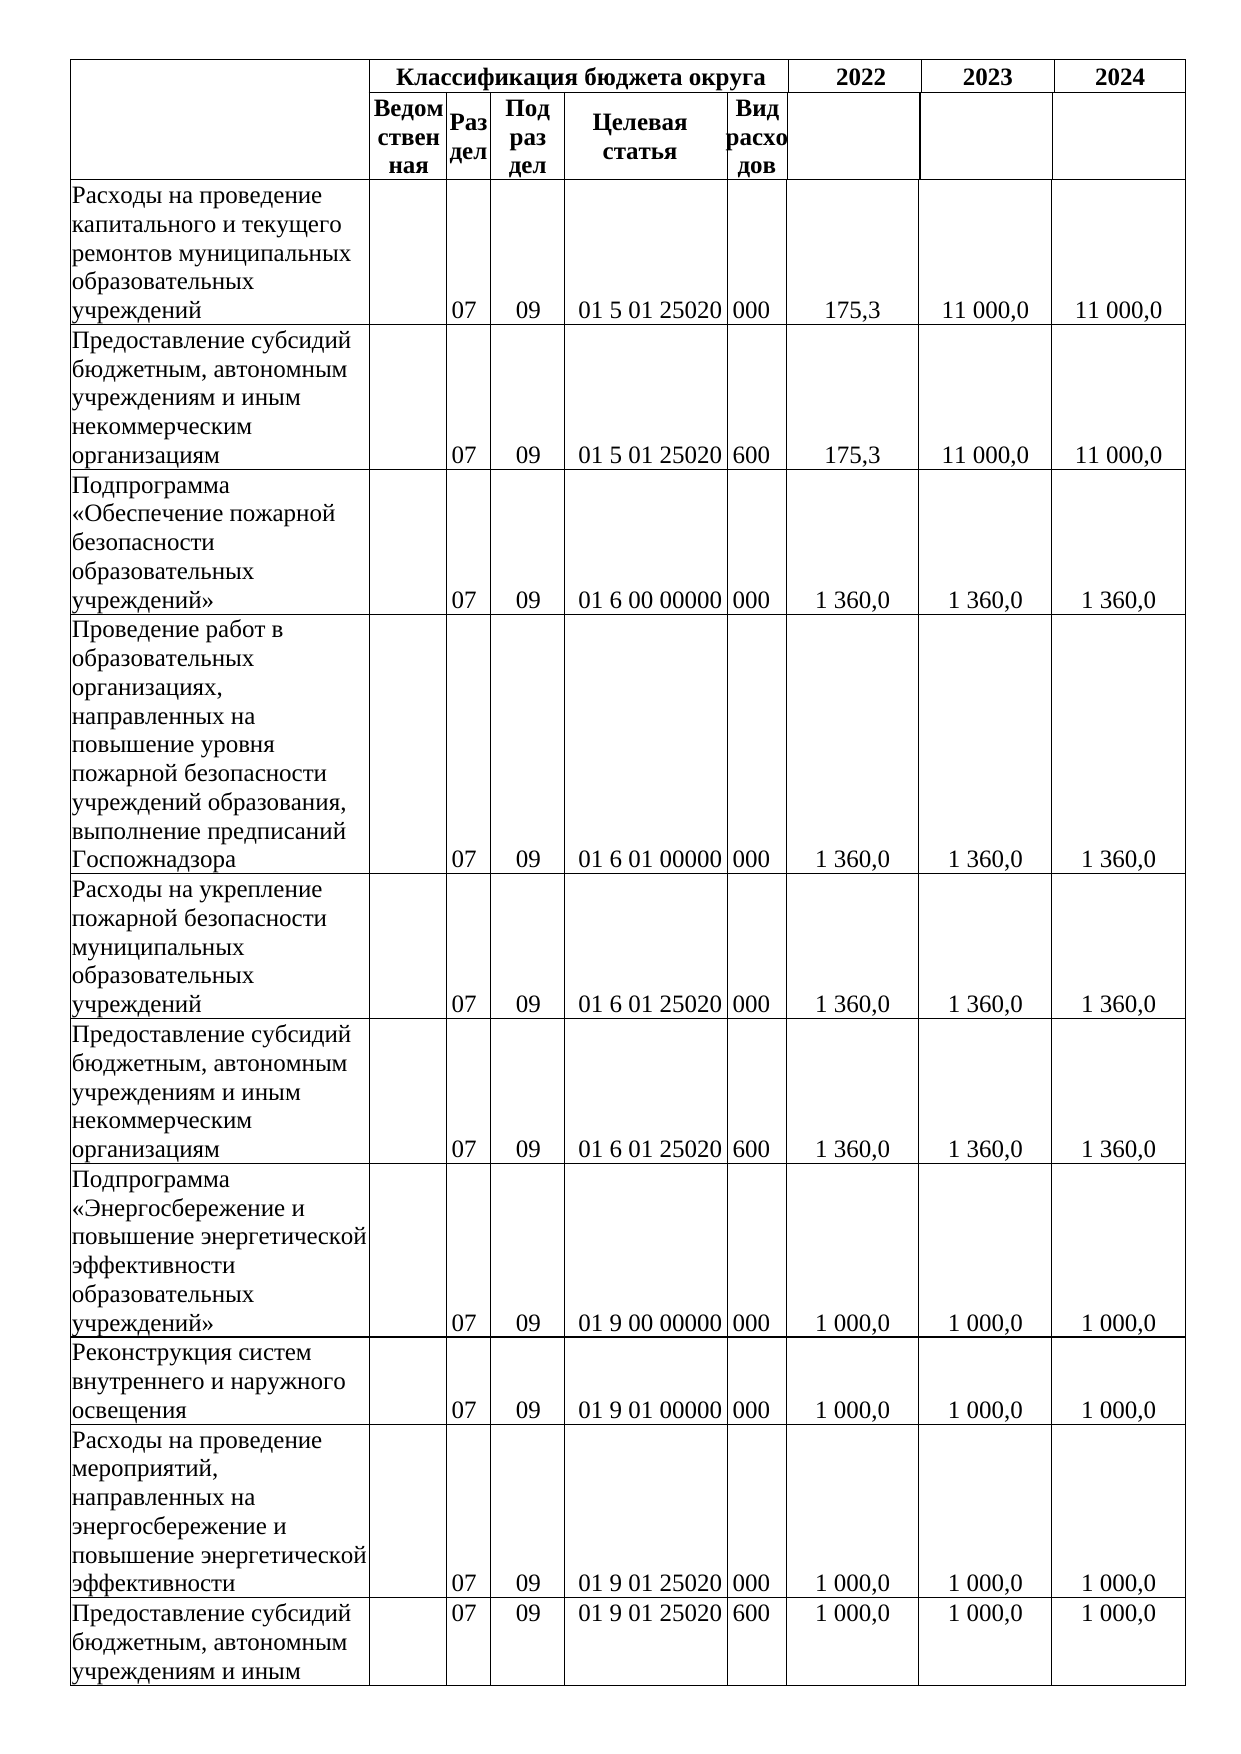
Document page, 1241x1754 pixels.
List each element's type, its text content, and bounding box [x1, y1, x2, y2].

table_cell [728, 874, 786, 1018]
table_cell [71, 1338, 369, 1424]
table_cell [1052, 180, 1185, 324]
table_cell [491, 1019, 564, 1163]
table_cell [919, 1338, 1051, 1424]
table_cell Целевая статья [565, 93, 727, 179]
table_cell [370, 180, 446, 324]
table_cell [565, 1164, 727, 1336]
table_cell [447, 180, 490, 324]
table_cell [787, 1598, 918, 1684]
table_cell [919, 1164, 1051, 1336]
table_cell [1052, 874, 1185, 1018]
table_cell Вид расхо дов [728, 93, 787, 179]
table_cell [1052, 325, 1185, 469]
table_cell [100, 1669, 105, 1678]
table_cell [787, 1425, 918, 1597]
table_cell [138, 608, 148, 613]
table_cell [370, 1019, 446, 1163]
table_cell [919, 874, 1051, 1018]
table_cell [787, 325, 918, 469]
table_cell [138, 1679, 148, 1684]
table_cell Ведом ствен ная [370, 93, 446, 179]
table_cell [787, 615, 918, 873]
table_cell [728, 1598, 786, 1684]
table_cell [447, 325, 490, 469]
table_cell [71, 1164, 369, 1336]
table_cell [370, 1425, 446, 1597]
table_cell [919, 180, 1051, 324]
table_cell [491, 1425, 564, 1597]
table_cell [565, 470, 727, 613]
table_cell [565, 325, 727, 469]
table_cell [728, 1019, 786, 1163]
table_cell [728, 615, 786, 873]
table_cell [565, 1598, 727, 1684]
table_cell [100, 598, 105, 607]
table_header 2023 [922, 60, 1054, 92]
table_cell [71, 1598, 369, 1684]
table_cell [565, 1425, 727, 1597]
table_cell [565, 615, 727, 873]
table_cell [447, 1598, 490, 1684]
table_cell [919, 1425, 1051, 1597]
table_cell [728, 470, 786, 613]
table_header Классификация бюджета округа [370, 60, 788, 92]
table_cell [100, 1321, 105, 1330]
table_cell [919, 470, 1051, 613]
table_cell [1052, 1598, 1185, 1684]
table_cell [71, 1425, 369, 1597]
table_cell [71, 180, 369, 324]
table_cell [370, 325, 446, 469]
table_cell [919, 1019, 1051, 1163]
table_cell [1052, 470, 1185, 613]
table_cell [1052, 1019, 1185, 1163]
table_cell Под раз дел [491, 93, 564, 179]
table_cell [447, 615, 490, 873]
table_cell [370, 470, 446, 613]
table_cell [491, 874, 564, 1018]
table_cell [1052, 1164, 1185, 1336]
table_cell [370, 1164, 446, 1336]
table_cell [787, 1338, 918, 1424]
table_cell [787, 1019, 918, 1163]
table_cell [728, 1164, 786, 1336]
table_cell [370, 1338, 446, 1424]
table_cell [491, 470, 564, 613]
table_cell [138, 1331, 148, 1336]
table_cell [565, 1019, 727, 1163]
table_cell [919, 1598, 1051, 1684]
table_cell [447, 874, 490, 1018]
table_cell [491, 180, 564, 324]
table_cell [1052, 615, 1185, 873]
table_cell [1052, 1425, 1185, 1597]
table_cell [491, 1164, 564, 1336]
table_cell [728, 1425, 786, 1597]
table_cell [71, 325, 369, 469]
table_cell [1053, 93, 1185, 179]
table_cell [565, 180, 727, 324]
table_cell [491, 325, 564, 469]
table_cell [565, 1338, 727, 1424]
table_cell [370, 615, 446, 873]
table_header 2024 [1055, 60, 1185, 92]
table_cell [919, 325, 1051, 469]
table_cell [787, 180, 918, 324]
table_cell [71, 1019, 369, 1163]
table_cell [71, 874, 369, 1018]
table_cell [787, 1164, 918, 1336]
table_header 2022 [789, 60, 921, 92]
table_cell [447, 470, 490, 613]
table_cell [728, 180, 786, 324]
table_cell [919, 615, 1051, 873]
table_cell Раз дел [447, 93, 490, 179]
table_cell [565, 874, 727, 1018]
table_header [71, 60, 369, 179]
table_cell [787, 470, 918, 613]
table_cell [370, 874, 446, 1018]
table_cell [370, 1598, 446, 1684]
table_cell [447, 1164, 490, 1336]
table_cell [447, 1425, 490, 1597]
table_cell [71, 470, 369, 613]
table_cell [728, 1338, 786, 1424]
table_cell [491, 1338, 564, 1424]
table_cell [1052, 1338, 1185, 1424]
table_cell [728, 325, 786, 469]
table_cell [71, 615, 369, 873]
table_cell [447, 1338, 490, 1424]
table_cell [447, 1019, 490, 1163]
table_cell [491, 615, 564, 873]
table_cell [788, 93, 919, 179]
table_cell [921, 93, 1052, 179]
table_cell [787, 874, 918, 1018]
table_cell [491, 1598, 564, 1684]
